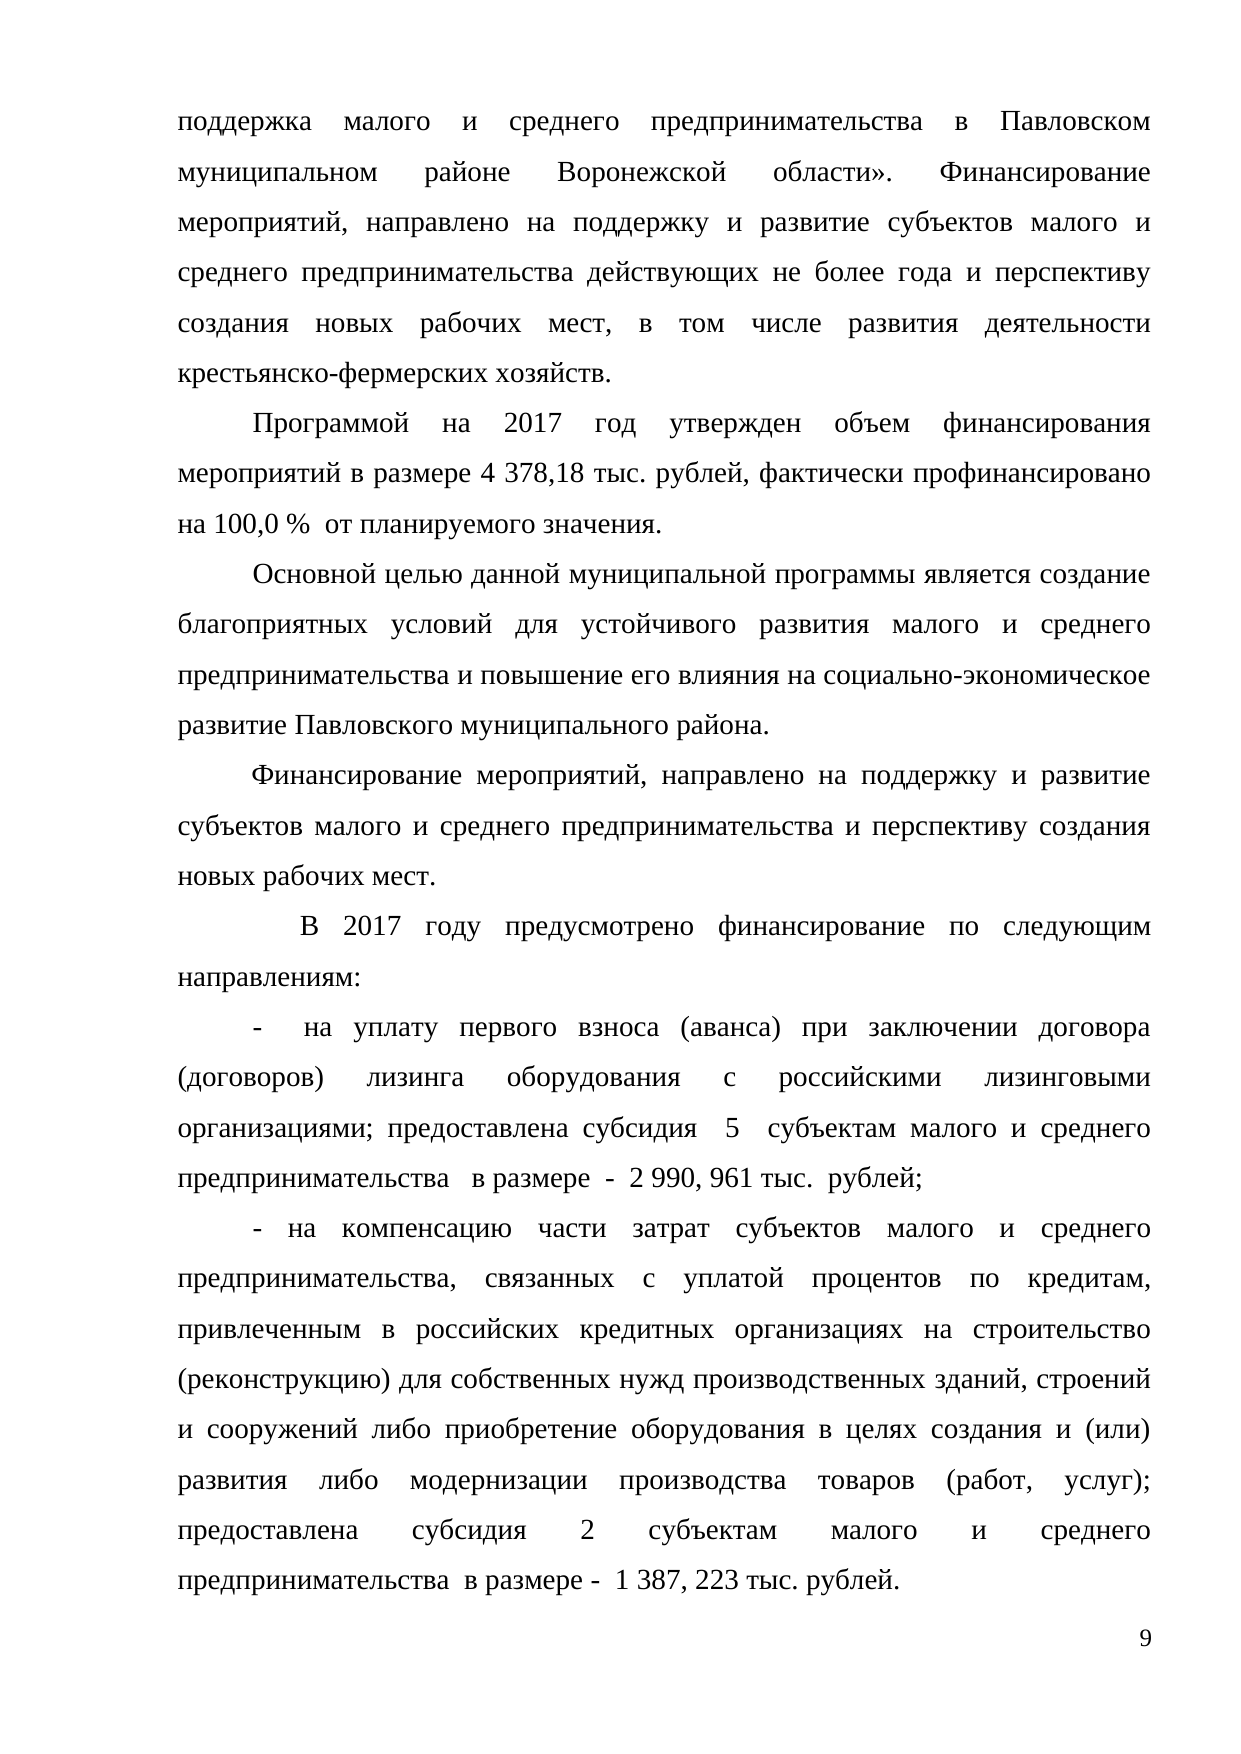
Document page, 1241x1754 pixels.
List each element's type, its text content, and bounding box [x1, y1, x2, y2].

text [177, 103, 1152, 388]
text В 2017 году предусмотрено финансирование по следующим направлениям: [177, 908, 1152, 992]
text Основной целью данной муниципальной программы является создание благоприятных условий для устойчивого развития малого и среднего предпринимательства и повышение его влияния на социально-экономическое развитие Павловского муниципального района. [177, 556, 1152, 741]
text - на компенсацию части затрат субъектов малого и среднего предпринимательства, связанных с уплатой процентов по кредитам, привлеченным в российских кредитных организациях на строительство (реконструкцию) для собственных нужд производственных зданий, строений и сооружений либо приобретение оборудования в целях создания и (или) развития либо модернизации производства товаров (работ, услуг); предоставлена субсидия 2 субъектам малого и среднего предпринимательства в размере - 1 387, 223 тыс. рублей. [177, 1210, 1152, 1596]
text Программой на 2017 год утвержден объем финансирования мероприятий в размере 4 378,18 тыс. рублей, фактически профинансировано на 100,0 % от планируемого значения. [177, 405, 1152, 539]
text Финансирование мероприятий, направлено на поддержку и развитие субъектов малого и среднего предпринимательства и перспективу создания новых рабочих мест. [177, 757, 1152, 892]
text - на уплату первого взноса (аванса) при заключении договора (договоров) лизинга оборудования с российскими лизинговыми организациями; предоставлена субсидия 5 субъектам малого и среднего предпринимательства в размере - 2 990, 961 тыс. рублей; [177, 1009, 1152, 1193]
